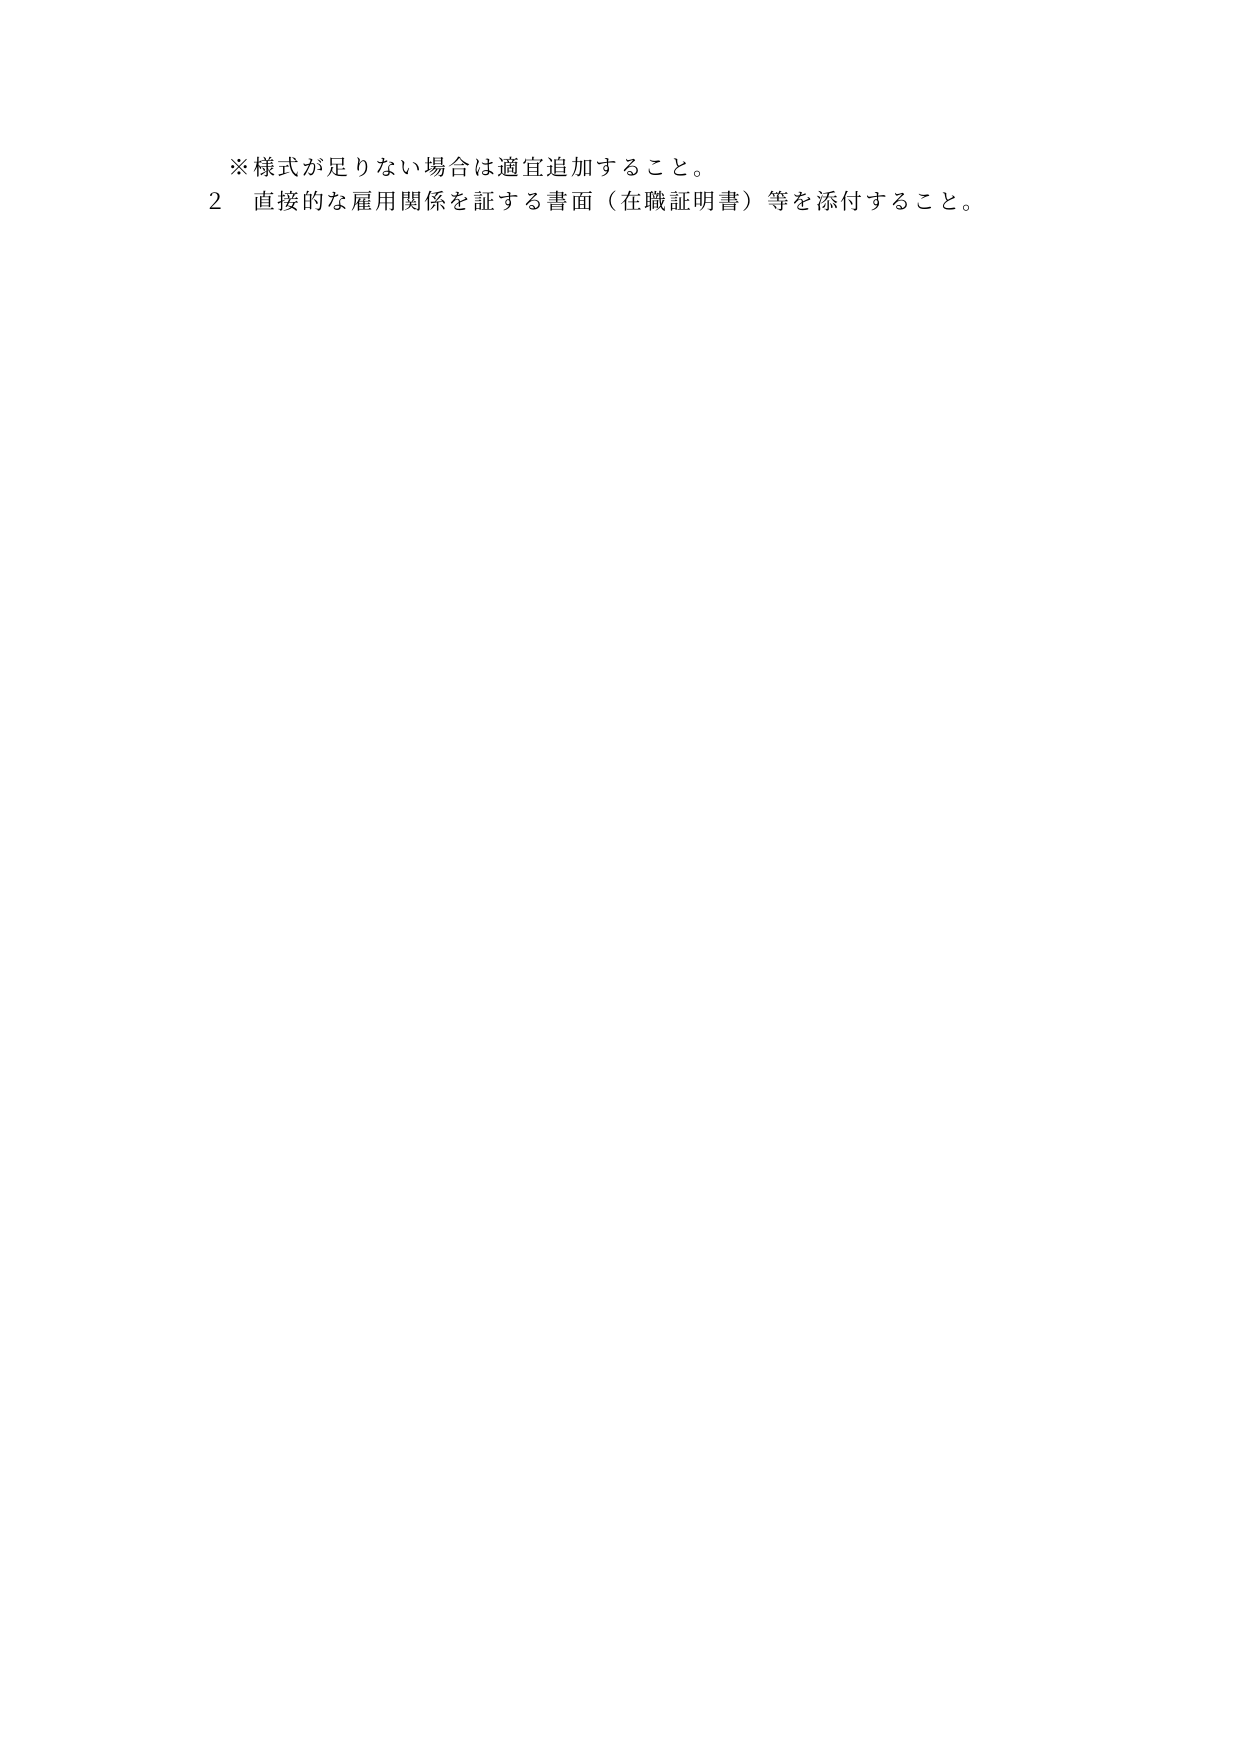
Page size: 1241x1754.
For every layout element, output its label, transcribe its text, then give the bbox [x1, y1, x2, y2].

text ２ 直接的な雇用関係を証する書面（在職証明書）等を添付すること。 [131, 183, 1110, 217]
text ※様式が足りない場合は適宜追加すること。 [131, 148, 1110, 183]
